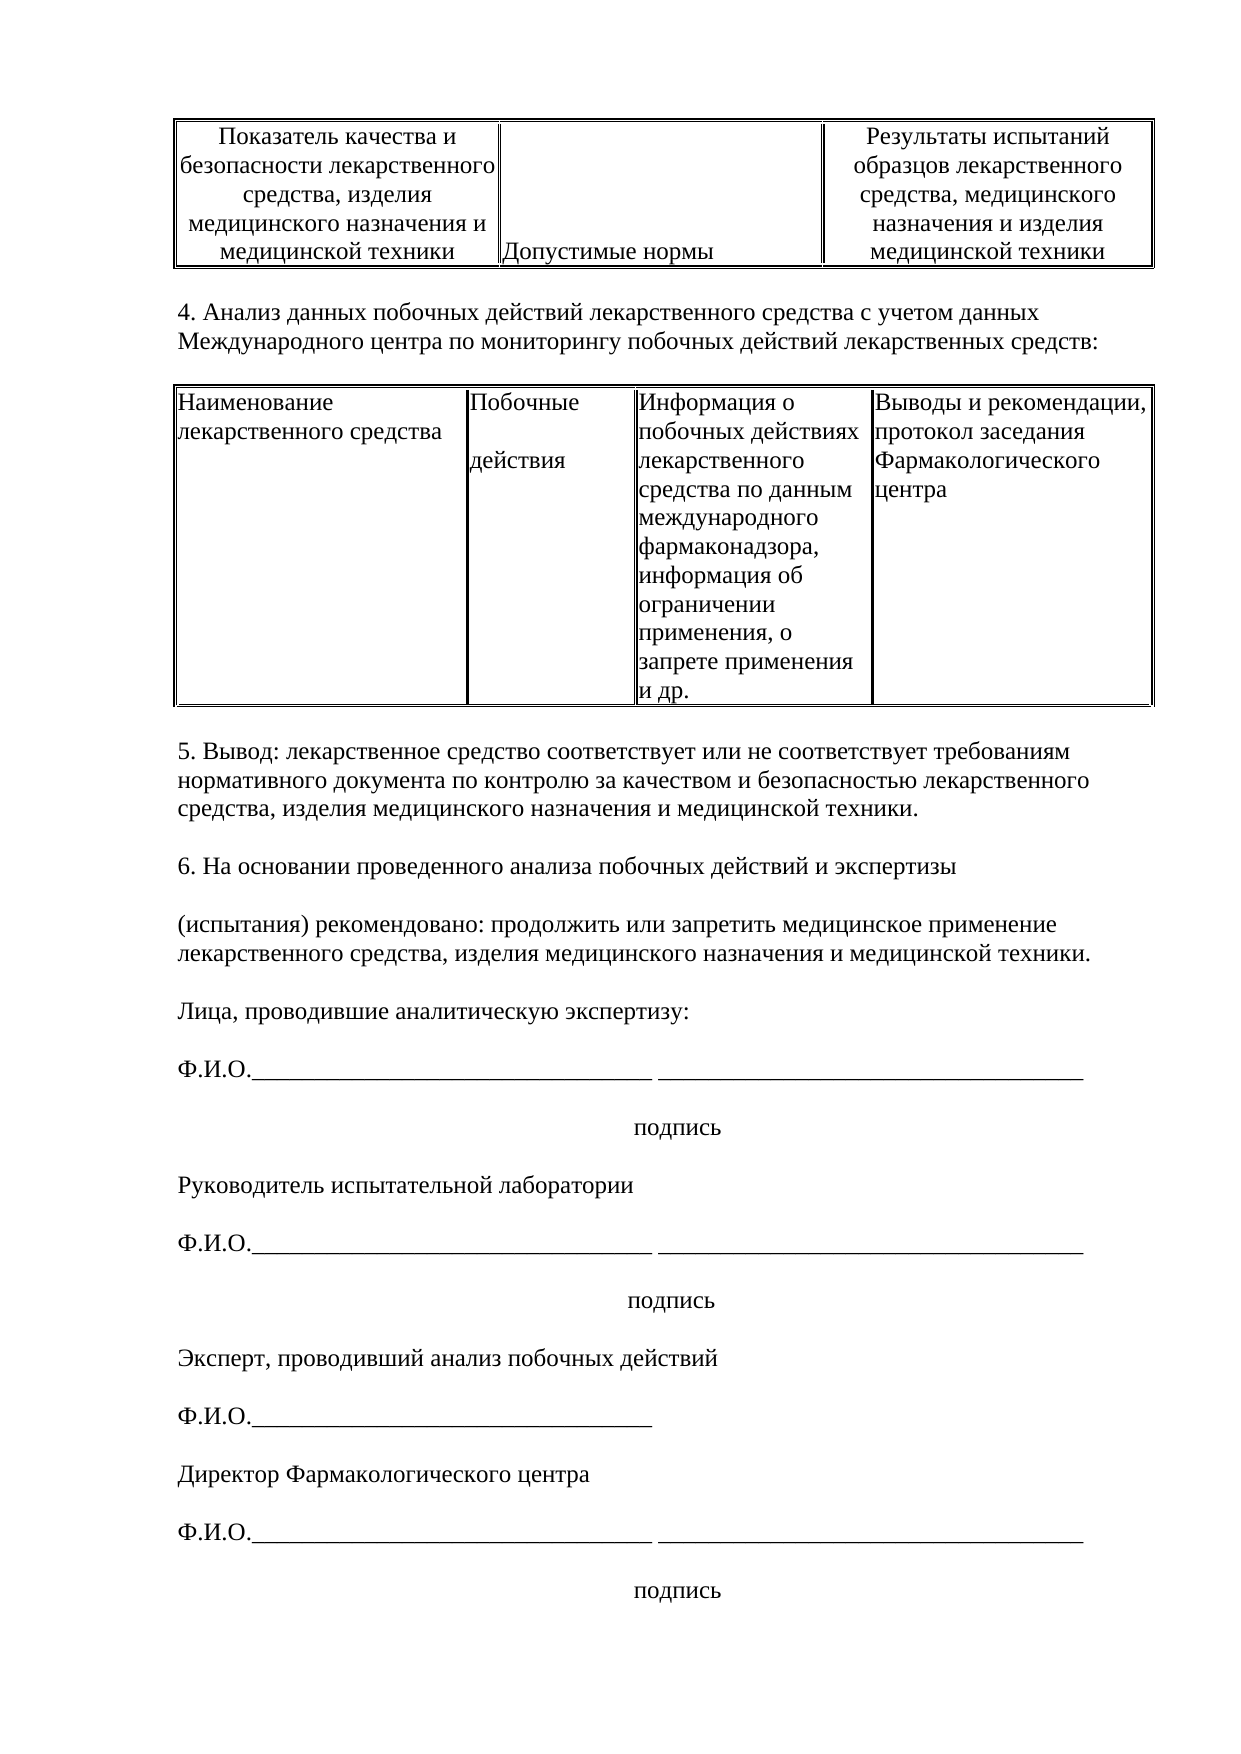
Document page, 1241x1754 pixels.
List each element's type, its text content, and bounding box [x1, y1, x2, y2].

text Руководитель испытательной лаборатории [177, 1170, 1152, 1198]
text подпись [177, 1112, 1152, 1141]
text Лица, проводившие аналитическую экспертизу: [177, 996, 1152, 1025]
table_header Наименование лекарственного средства [177, 388, 467, 704]
text 6. На основании проведенного анализа побочных действий и экспертизы [177, 851, 1152, 880]
table_header Выводы и рекомендации, протокол заседания Фармакологического центра [872, 388, 1151, 704]
table_header Показатель качества и безопасности лекарственного средства, изделия медицинского назначения и медицинской техники [177, 122, 500, 265]
table_header Допустимые нормы [500, 120, 823, 265]
text Эксперт, проводивший анализ побочных действий [177, 1343, 1152, 1372]
text Ф.И.О.________________________________ __________________________________ [177, 1054, 1152, 1083]
text Ф.И.О.________________________________ __________________________________ [177, 1228, 1152, 1256]
table_header Побочные действия [467, 386, 636, 704]
text 5. Вывод: лекарственное средство соответствует или не соответствует требованиям нормативного документа по контролю за качеством и безопасностью лекарственного средства, изделия медицинского назначения и медицинской техники. [177, 736, 1152, 822]
text 4. Анализ данных побочных действий лекарственного средства с учетом данных Международного центра по мониторингу побочных действий лекарственных средств: [177, 297, 1152, 355]
table_header Информация о побочных действиях лекарственного средства по данным международного фармаконадзора, информация об ограничении применения, о запрете применения и др. [636, 388, 872, 704]
text Ф.И.О.________________________________ [177, 1401, 1152, 1430]
text подпись [177, 1575, 1152, 1604]
text подпись [177, 1286, 1152, 1314]
text (испытания) рекомендовано: продолжить или запретить медицинское применение лекарственного средства, изделия медицинского назначения и медицинской техники. [177, 909, 1152, 967]
table_header Результаты испытаний образцов лекарственного средства, медицинского назначения и изделия медицинской техники [823, 122, 1151, 265]
text Ф.И.О.________________________________ __________________________________ [177, 1517, 1152, 1546]
text Директор Фармакологического центра [177, 1459, 1152, 1488]
